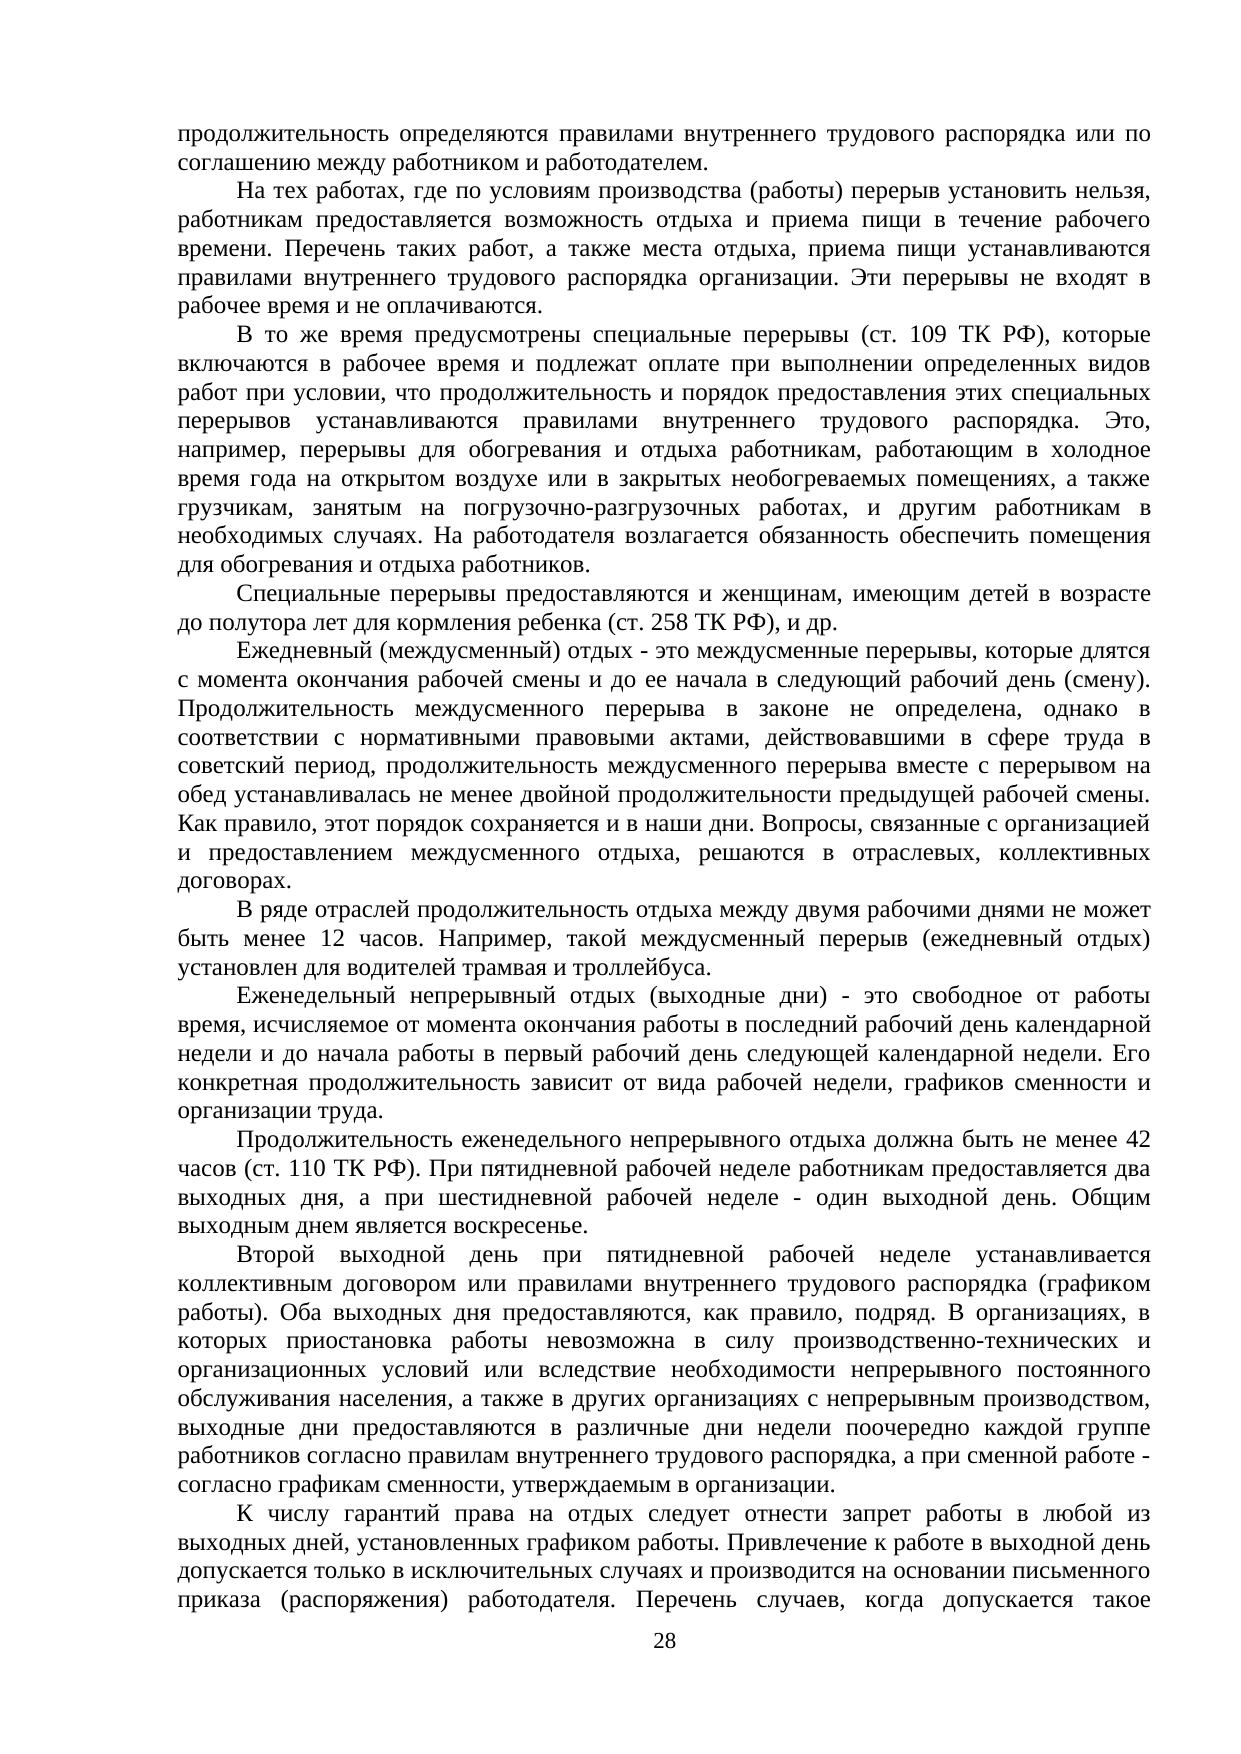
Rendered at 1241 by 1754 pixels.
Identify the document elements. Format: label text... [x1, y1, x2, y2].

text На тех работах, где по условиям производства (работы) перерыв установить нельзя, работникам предоставляется возможность отдыха и приема пищи в течение рабочего времени. Перечень таких работ, а также места отдыха, приема пищи устанавливаются правилами внутреннего трудового распорядка организации. Эти перерывы не входят в рабочее время и не оплачиваются. [177, 176, 1152, 319]
text В то же время предусмотрены специальные перерывы (ст. 109 ТК РФ), которые включаются в рабочее время и подлежат оплате при выполнении определенных видов работ при условии, что продолжительность и порядок предоставления этих специальных перерывов устанавливаются правилами внутреннего трудового распорядка. Это, например, перерывы для обогревания и отдыха работникам, работающим в холодное время года на открытом воздухе или в закрытых необогреваемых помещениях, а также грузчикам, занятым на погрузочно-разгрузочных работах, и другим работникам в необходимых случаях. На работодателя возлагается обязанность обеспечить помещения для обогревания и отдыха работников. [177, 319, 1152, 578]
text Продолжительность еженедельного непрерывного отдыха должна быть не менее 42 часов (ст. 110 ТК РФ). При пятидневной рабочей неделе работникам предоставляется два выходных дня, а при шестидневной рабочей неделе - один выходной день. Общим выходным днем является воскресенье. [177, 1124, 1152, 1239]
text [177, 1498, 1152, 1613]
text В ряде отраслей продолжительность отдыха между двумя рабочими днями не может быть менее 12 часов. Например, такой междусменный перерыв (ежедневный отдых) установлен для водителей трамвая и троллейбуса. [177, 894, 1152, 981]
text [177, 118, 1152, 176]
text Специальные перерывы предоставляются и женщинам, имеющим детей в возрасте до полутора лет для кормления ребенка (ст. 258 ТК РФ), и др. [177, 578, 1152, 636]
text Еженедельный непрерывный отдых (выходные дни) - это свободное от работы время, исчисляемое от момента окончания работы в последний рабочий день календарной недели и до начала работы в первый рабочий день следующей календарной недели. Его конкретная продолжительность зависит от вида рабочей недели, графиков сменности и организации труда. [177, 981, 1152, 1124]
text Ежедневный (междусменный) отдых - это междусменные перерывы, которые длятся с момента окончания рабочей смены и до ее начала в следующий рабочий день (смену). Продолжительность междусменного перерыва в законе не определена, однако в соответствии с нормативными правовыми актами, действовавшими в сфере труда в советский период, продолжительность междусменного перерыва вместе с перерывом на обед устанавливалась не менее двойной продолжительности предыдущей рабочей смены. Как правило, этот порядок сохраняется и в наши дни. Вопросы, связанные с организацией и предоставлением междусменного отдыха, решаются в отраслевых, коллективных договорах. [177, 636, 1152, 894]
text Второй выходной день при пятидневной рабочей неделе устанавливается коллективным договором или правилами внутреннего трудового распорядка (графиком работы). Оба выходных дня предоставляются, как правило, подряд. В организациях, в которых приостановка работы невозможна в силу производственно-технических и организационных условий или вследствие необходимости непрерывного постоянного обслуживания населения, а также в других организациях с непрерывным производством, выходные дни предоставляются в различные дни недели поочередно каждой группе работников согласно правилам внутреннего трудового распорядка, а при сменной работе - согласно графикам сменности, утверждаемым в организации. [177, 1239, 1152, 1498]
